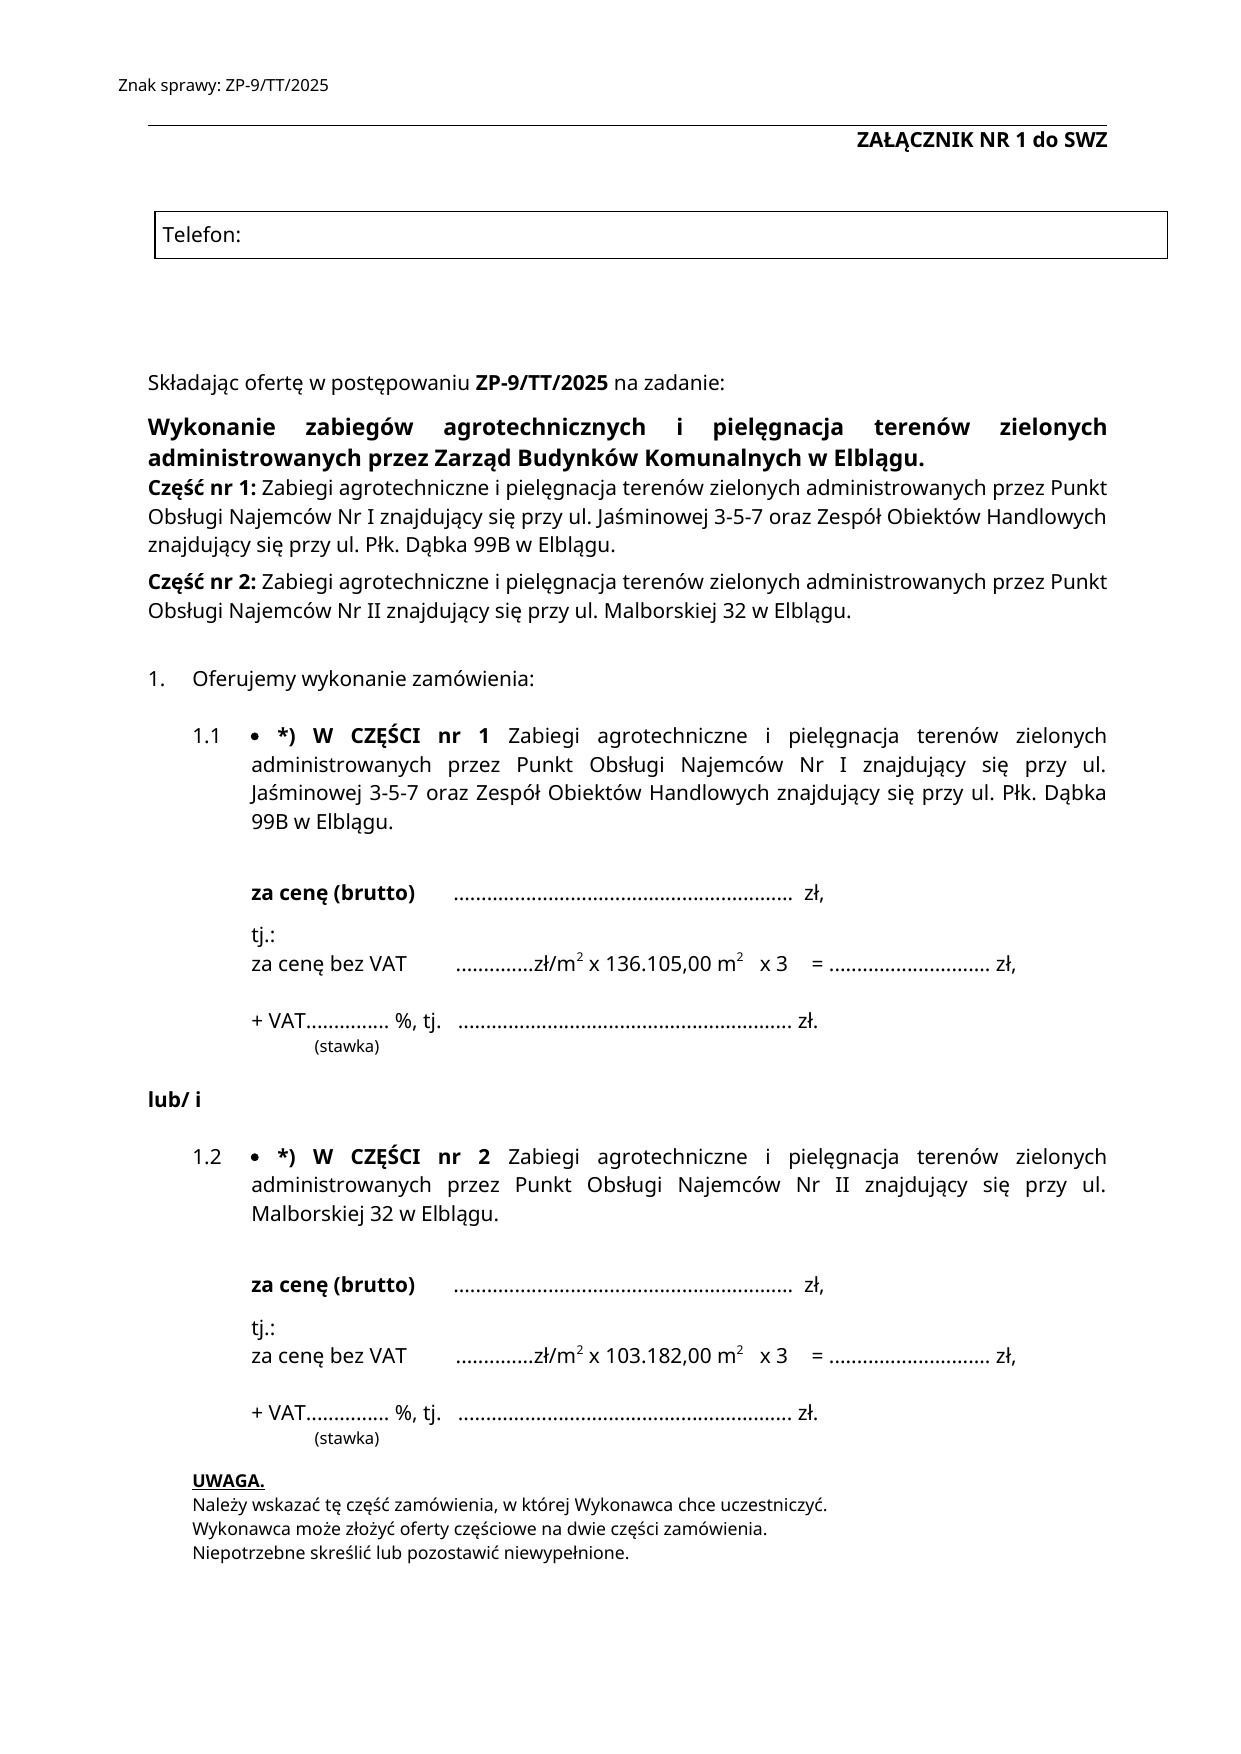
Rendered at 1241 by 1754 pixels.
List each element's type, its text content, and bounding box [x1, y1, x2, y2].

text Wykonanie zabiegów agrotechnicznych i pielęgnacja terenów zielonych administrowanych przez Zarząd Budynków Komunalnych w Elblągu. [148, 411, 1107, 473]
text UWAGA. [148, 1468, 1107, 1492]
text Część nr 2: Zabiegi agrotechniczne i pielęgnacja terenów zielonych administrowanych przez Punkt Obsługi Najemców Nr II znajdujący się przy ul. Malborskiej 32 w Elblągu. [148, 567, 1107, 624]
text (stawka) [258, 1034, 1107, 1057]
list Oferujemy wykonanie zamówienia: [148, 664, 1107, 693]
text Składając ofertę w postępowaniu ZP-9/TT/2025 na zadanie: [148, 368, 1107, 397]
text tj.: [148, 920, 1107, 949]
text Część nr 1: Zabiegi agrotechniczne i pielęgnacja terenów zielonych administrowanych przez Punkt Obsługi Najemców Nr I znajdujący się przy ul. Jaśminowej 3-5-7 oraz Zespół Obiektów Handlowych znajdujący się przy ul. Płk. Dąbka 99B w Elblągu. [148, 473, 1107, 559]
text (stawka) [258, 1426, 1107, 1449]
text Wykonawca może złożyć oferty częściowe na dwie części zamówienia. [148, 1517, 1107, 1541]
text tj.: [148, 1313, 1107, 1341]
text za cenę (brutto) ............................................................. zł, [222, 1270, 1107, 1298]
text + VAT............... %, tj. ............................................................ zł. [148, 1398, 1107, 1426]
table_cell Telefon: [156, 212, 1167, 258]
list *) W CZĘŚCI nr 2 Zabiegi agrotechniczne i pielęgnacja terenów zielonych administrowanych przez Punkt Obsługi Najemców Nr II znajdujący się przy ul. Malborskiej 32 w Elblągu. [192, 1142, 1107, 1227]
text za cenę bez VAT ..............zł/m2 x 136.105,00 m2 x 3 = ............................. zł, [148, 949, 1107, 977]
text + VAT............... %, tj. ............................................................ zł. [148, 1006, 1107, 1034]
text Niepotrzebne skreślić lub pozostawić niewypełnione. [148, 1541, 1107, 1565]
list *) W CZĘŚCI nr 1 Zabiegi agrotechniczne i pielęgnacja terenów zielonych administrowanych przez Punkt Obsługi Najemców Nr I znajdujący się przy ul. Jaśminowej 3-5-7 oraz Zespół Obiektów Handlowych znajdujący się przy ul. Płk. Dąbka 99B w Elblągu. [192, 721, 1107, 835]
text Należy wskazać tę część zamówienia, w której Wykonawca chce uczestniczyć. [148, 1492, 1107, 1517]
text lub/ i [148, 1085, 1107, 1114]
text za cenę bez VAT ..............zł/m2 x 103.182,00 m2 x 3 = ............................. zł, [148, 1341, 1107, 1369]
text za cenę (brutto) ............................................................. zł, [222, 878, 1107, 906]
